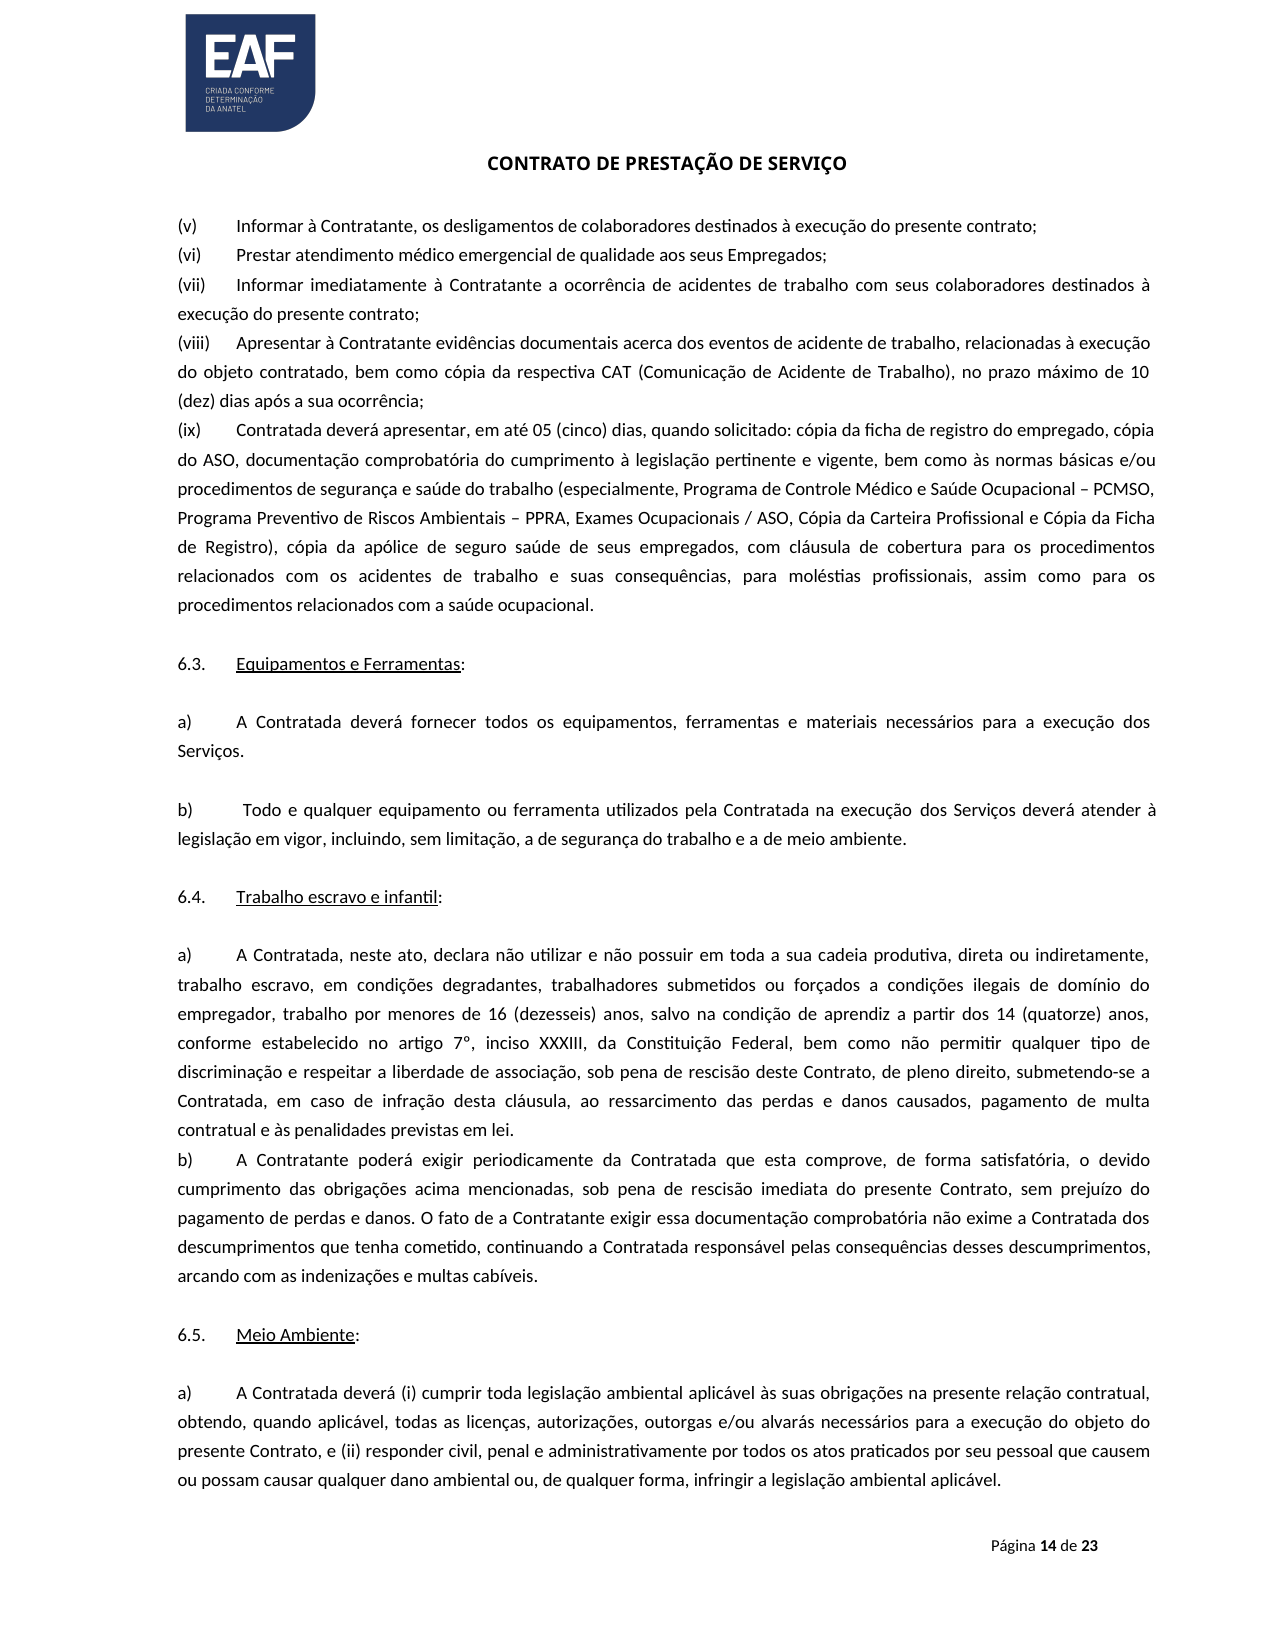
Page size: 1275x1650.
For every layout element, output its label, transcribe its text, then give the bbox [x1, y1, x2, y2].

text 6.4. Trabalho escravo e infantil: [177, 879, 1152, 908]
list A Contratada deverá fornecer todos os equipamentos, ferramentas e materiais necessários para a execução dos Serviços. [177, 704, 1152, 762]
text 6.3. Equipamentos e Ferramentas: [177, 646, 1152, 675]
list A Contratada, neste ato, declara não utilizar e não possuir em toda a sua cadeia produtiva, direta ou indiretamente, trabalho escravo, em condições degradantes, trabalhadores submetidos ou forçados a condições ilegais de domínio do empregador, trabalho por menores de 16 (dezesseis) anos, salvo na condição de aprendiz a partir dos 14 (quatorze) anos, conforme estabelecido no artigo 7º, inciso XXXIII, da Constituição Federal, bem como não permitir qualquer tipo de discriminação e respeitar a liberdade de associação, sob pena de rescisão deste Contrato, de pleno direito, submetendo-se a Contratada, em caso de infração desta cláusula, ao ressarcimento das perdas e danos causados, pagamento de multa contratual e às penalidades previstas em lei. [177, 937, 1152, 1141]
list Informar imediatamente à Contratante a ocorrência de acidentes de trabalho com seus colaboradores destinados à execução do presente contrato; [177, 266, 1152, 325]
list b) Todo e qualquer equipamento ou ferramenta utilizados pela Contratada na execução dos Serviços deverá atender à legislação em vigor, incluindo, sem limitação, a de segurança do trabalho e a de meio ambiente. [177, 791, 1157, 850]
picture [177, 0, 324, 147]
list b) A Contratante poderá exigir periodicamente da Contratada que esta comprove, de forma satisfatória, o devido cumprimento das obrigações acima mencionadas, sob pena de rescisão imediata do presente Contrato, sem prejuízo do pagamento de perdas e danos. O fato de a Contratante exigir essa documentação comprobatória não exime a Contratada dos descumprimentos que tenha cometido, continuando a Contratada responsável pelas consequências desses descumprimentos, arcando com as indenizações e multas cabíveis. [177, 1141, 1152, 1287]
text 6.5. Meio Ambiente: [177, 1316, 1152, 1346]
subtitle Contratada deverá apresentar, em até 05 (cinco) dias, quando solicitado: cópia da ficha de registro do empregado, cópia do ASO, documentação comprobatória do cumprimento à legislação pertinente e vigente, bem como às normas básicas e/ou procedimentos de segurança e saúde do trabalho (especialmente, Programa de Controle Médico e Saúde Ocupacional – PCMSO, Programa Preventivo de Riscos Ambientais – PPRA, Exames Ocupacionais / ASO, Cópia da Carteira Profissional e Cópia da Ficha de Registro), cópia da apólice de seguro saúde de seus empregados, com cláusula de cobertura para os procedimentos relacionados com os acidentes de trabalho e suas consequências, para moléstias profissionais, assim como para os procedimentos relacionados com a saúde ocupacional. [177, 412, 1157, 616]
list Informar à Contratante, os desligamentos de colaboradores destinados à execução do presente contrato; [177, 208, 1152, 237]
list Prestar atendimento médico emergencial de qualidade aos seus Empregados; [177, 237, 1152, 266]
list A Contratada deverá (i) cumprir toda legislação ambiental aplicável às suas obrigações na presente relação contratual, obtendo, quando aplicável, todas as licenças, autorizações, outorgas e/ou alvarás necessários para a execução do objeto do presente Contrato, e (ii) responder civil, penal e administrativamente por todos os atos praticados por seu pessoal que causem ou possam causar qualquer dano ambiental ou, de qualquer forma, infringir a legislação ambiental aplicável. [177, 1375, 1152, 1491]
list Apresentar à Contratante evidências documentais acerca dos eventos de acidente de trabalho, relacionadas à execução do objeto contratado, bem como cópia da respectiva CAT (Comunicação de Acidente de Trabalho), no prazo máximo de 10 (dez) dias após a sua ocorrência; [177, 325, 1152, 412]
